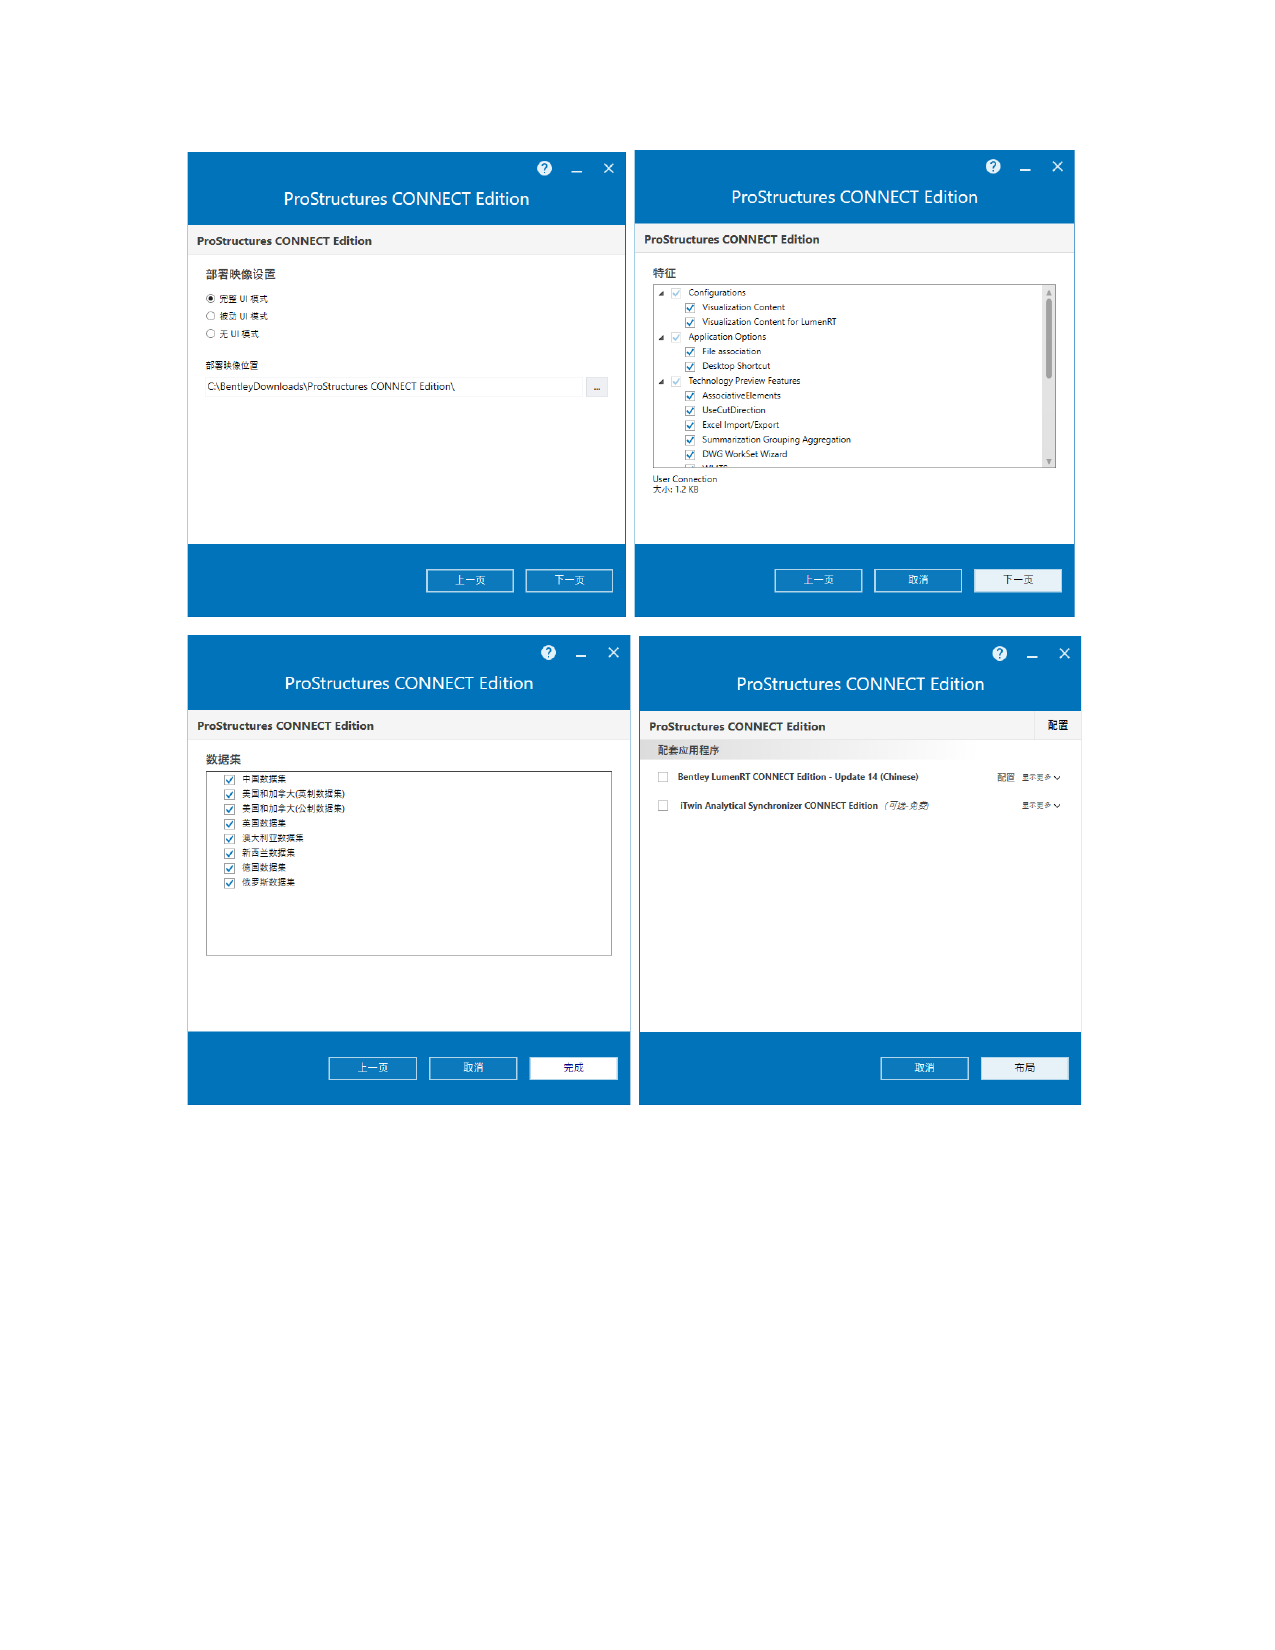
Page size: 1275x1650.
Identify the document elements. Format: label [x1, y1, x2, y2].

picture [639, 636, 1082, 1105]
picture [187, 152, 626, 617]
picture [187, 635, 631, 1105]
picture [634, 150, 1075, 617]
